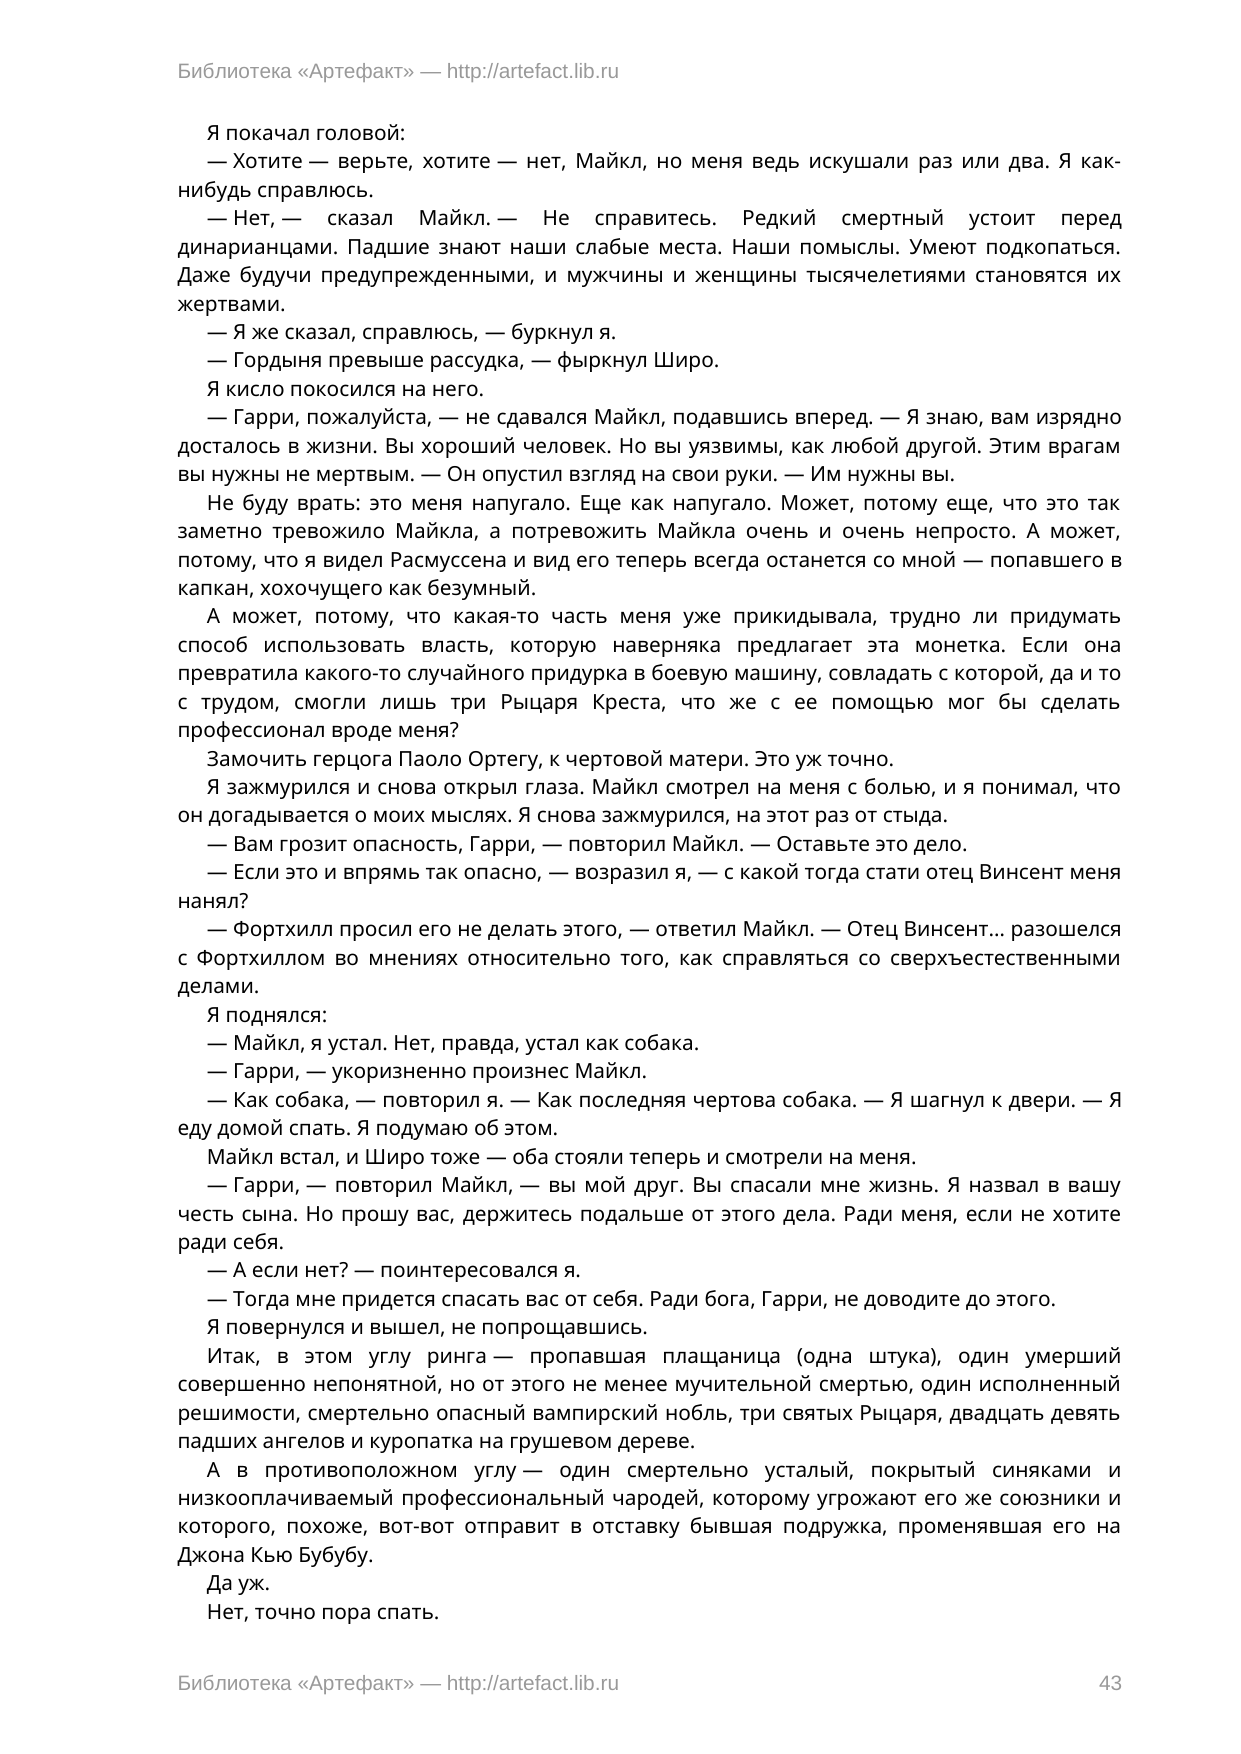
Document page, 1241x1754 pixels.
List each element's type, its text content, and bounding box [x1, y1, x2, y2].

text — Майкл, я устал. Нет, правда, устал как собака. [177, 1028, 1122, 1057]
text Я поднялся: [177, 1000, 1122, 1028]
text — Гарри, пожалуйста, — не сдавался Майкл, подавшись вперед. — Я знаю, вам изрядно досталось в жизни. Вы хороший человек. Но вы уязвимы, как любой другой. Этим врагам вы нужны не мертвым. — Он опустил взгляд на свои руки. — Им нужны вы. [177, 402, 1122, 488]
text — Гордыня превыше рассудка, — фыркнул Широ. [177, 346, 1122, 374]
text — Как собака, — повторил я. — Как последняя чертова собака. — Я шагнул к двери. — Я еду домой спать. Я подумаю об этом. [177, 1085, 1122, 1142]
text Я покачал головой: [177, 118, 1122, 147]
text — Гарри, — укоризненно произнес Майкл. [177, 1057, 1122, 1085]
text — Я же сказал, справлюсь, — буркнул я. [177, 317, 1122, 346]
text — Фортхилл просил его не делать этого, — ответил Майкл. — Отец Винсент… разошелся с Фортхиллом во мнениях относительно того, как справляться со сверхъестественными делами. [177, 914, 1122, 1000]
text — Тогда мне придется спасать вас от себя. Ради бога, Гарри, не доводите до этого. [177, 1284, 1122, 1312]
text Итак, в этом углу ринга — пропавшая плащаница (одна штука), один умерший совершенно непонятной, но от этого не менее мучительной смертью, один исполненный решимости, смертельно опасный вампирский нобль, три святых Рыцаря, двадцать девять падших ангелов и куропатка на грушевом дереве. [177, 1341, 1122, 1455]
text — Если это и впрямь так опасно, — возразил я, — с какой тогда стати отец Винсент меня нанял? [177, 857, 1122, 914]
text — Нет, — сказал Майкл. — Не справитесь. Редкий смертный устоит перед динарианцами. Падшие знают наши слабые места. Наши помыслы. Умеют подкопаться. Даже будучи предупрежденными, и мужчины и женщины тысячелетиями становятся их жертвами. [177, 203, 1122, 317]
text Я кисло покосился на него. [177, 374, 1122, 402]
text Замочить герцога Паоло Ортегу, к чертовой матери. Это уж точно. [177, 744, 1122, 772]
text Майкл встал, и Широ тоже — оба стояли теперь и смотрели на меня. [177, 1142, 1122, 1170]
text Я зажмурился и снова открыл глаза. Майкл смотрел на меня с болью, и я понимал, что он догадывается о моих мыслях. Я снова зажмурился, на этот раз от стыда. [177, 772, 1122, 829]
text Не буду врать: это меня напугало. Еще как напугало. Может, потому еще, что это так заметно тревожило Майкла, а потревожить Майкла очень и очень непросто. А может, потому, что я видел Расмуссена и вид его теперь всегда останется со мной — попавшего в капкан, хохочущего как безумный. [177, 488, 1122, 602]
text — Вам грозит опасность, Гарри, — повторил Майкл. — Оставьте это дело. [177, 829, 1122, 857]
text Я повернулся и вышел, не попрощавшись. [177, 1312, 1122, 1341]
text Нет, точно пора спать. [177, 1597, 1122, 1625]
text — Хотите — верьте, хотите — нет, Майкл, но меня ведь искушали раз или два. Я как-нибудь справлюсь. [177, 147, 1122, 203]
text — Гарри, — повторил Майкл, — вы мой друг. Вы спасали мне жизнь. Я назвал в вашу честь сына. Но прошу вас, держитесь подальше от этого дела. Ради меня, если не хотите ради себя. [177, 1170, 1122, 1256]
text — А если нет? — поинтересовался я. [177, 1256, 1122, 1284]
text Да уж. [177, 1568, 1122, 1597]
text А может, потому, что какая-то часть меня уже прикидывала, трудно ли придумать способ использовать власть, которую наверняка предлагает эта монетка. Если она превратила какого-то случайного придурка в боевую машину, совладать с которой, да и то с трудом, смогли лишь три Рыцаря Креста, что же с ее помощью мог бы сделать профессионал вроде меня? [177, 602, 1122, 744]
text А в противоположном углу — один смертельно усталый, покрытый синяками и низкооплачиваемый профессиональный чародей, которому угрожают его же союзники и которого, похоже, вот-вот отправит в отставку бывшая подружка, променявшая его на Джона Кью Бубубу. [177, 1455, 1122, 1568]
